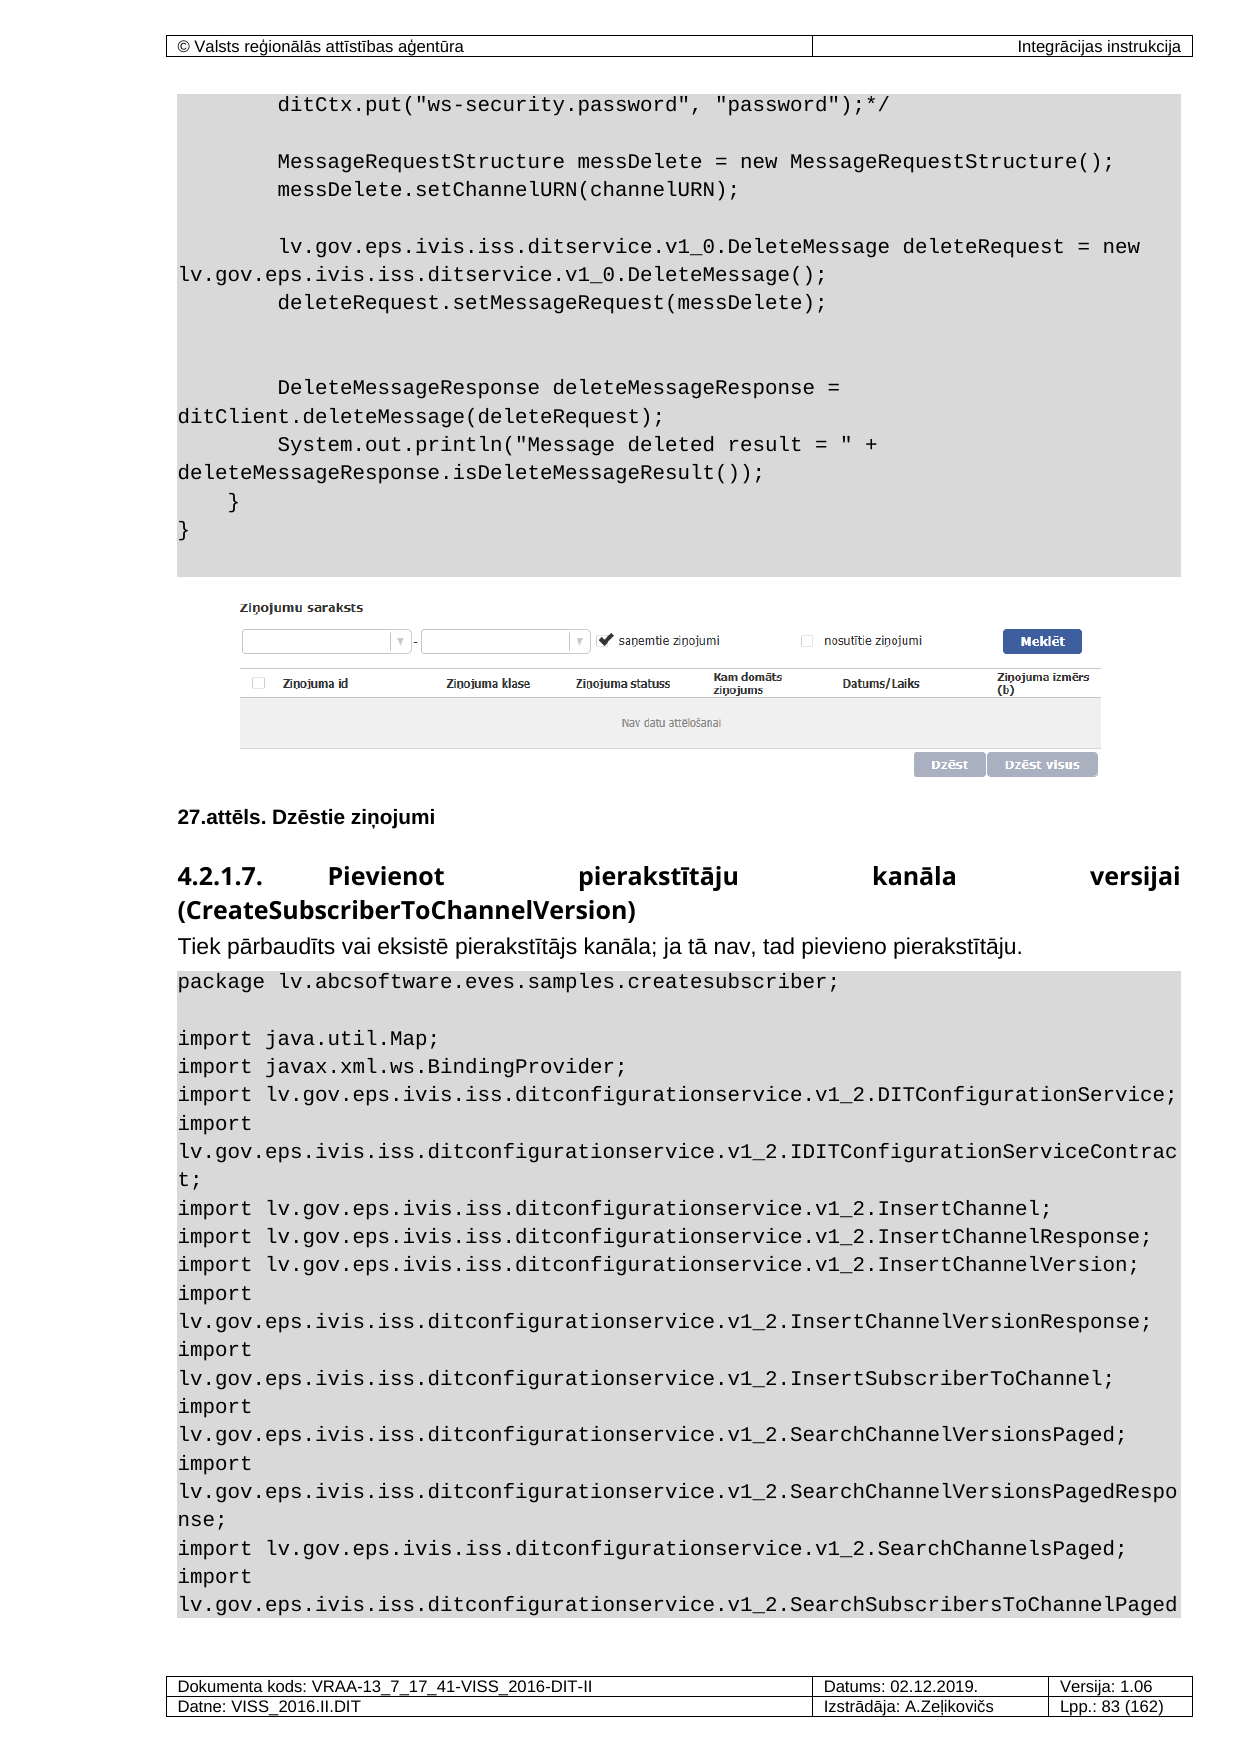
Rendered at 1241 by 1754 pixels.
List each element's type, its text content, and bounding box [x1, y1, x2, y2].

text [177, 94, 1181, 543]
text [177, 971, 1181, 1618]
picture [229, 594, 1130, 793]
text Tiek pārbaudīts vai eksistē pierakstītājs kanāla; ja tā nav, tad pievieno pierakstītāju. [177, 933, 1181, 960]
subtitle Pievienot pierakstītāju kanāla versijai (CreateSubscriberToChannelVersion) [177, 859, 1181, 927]
